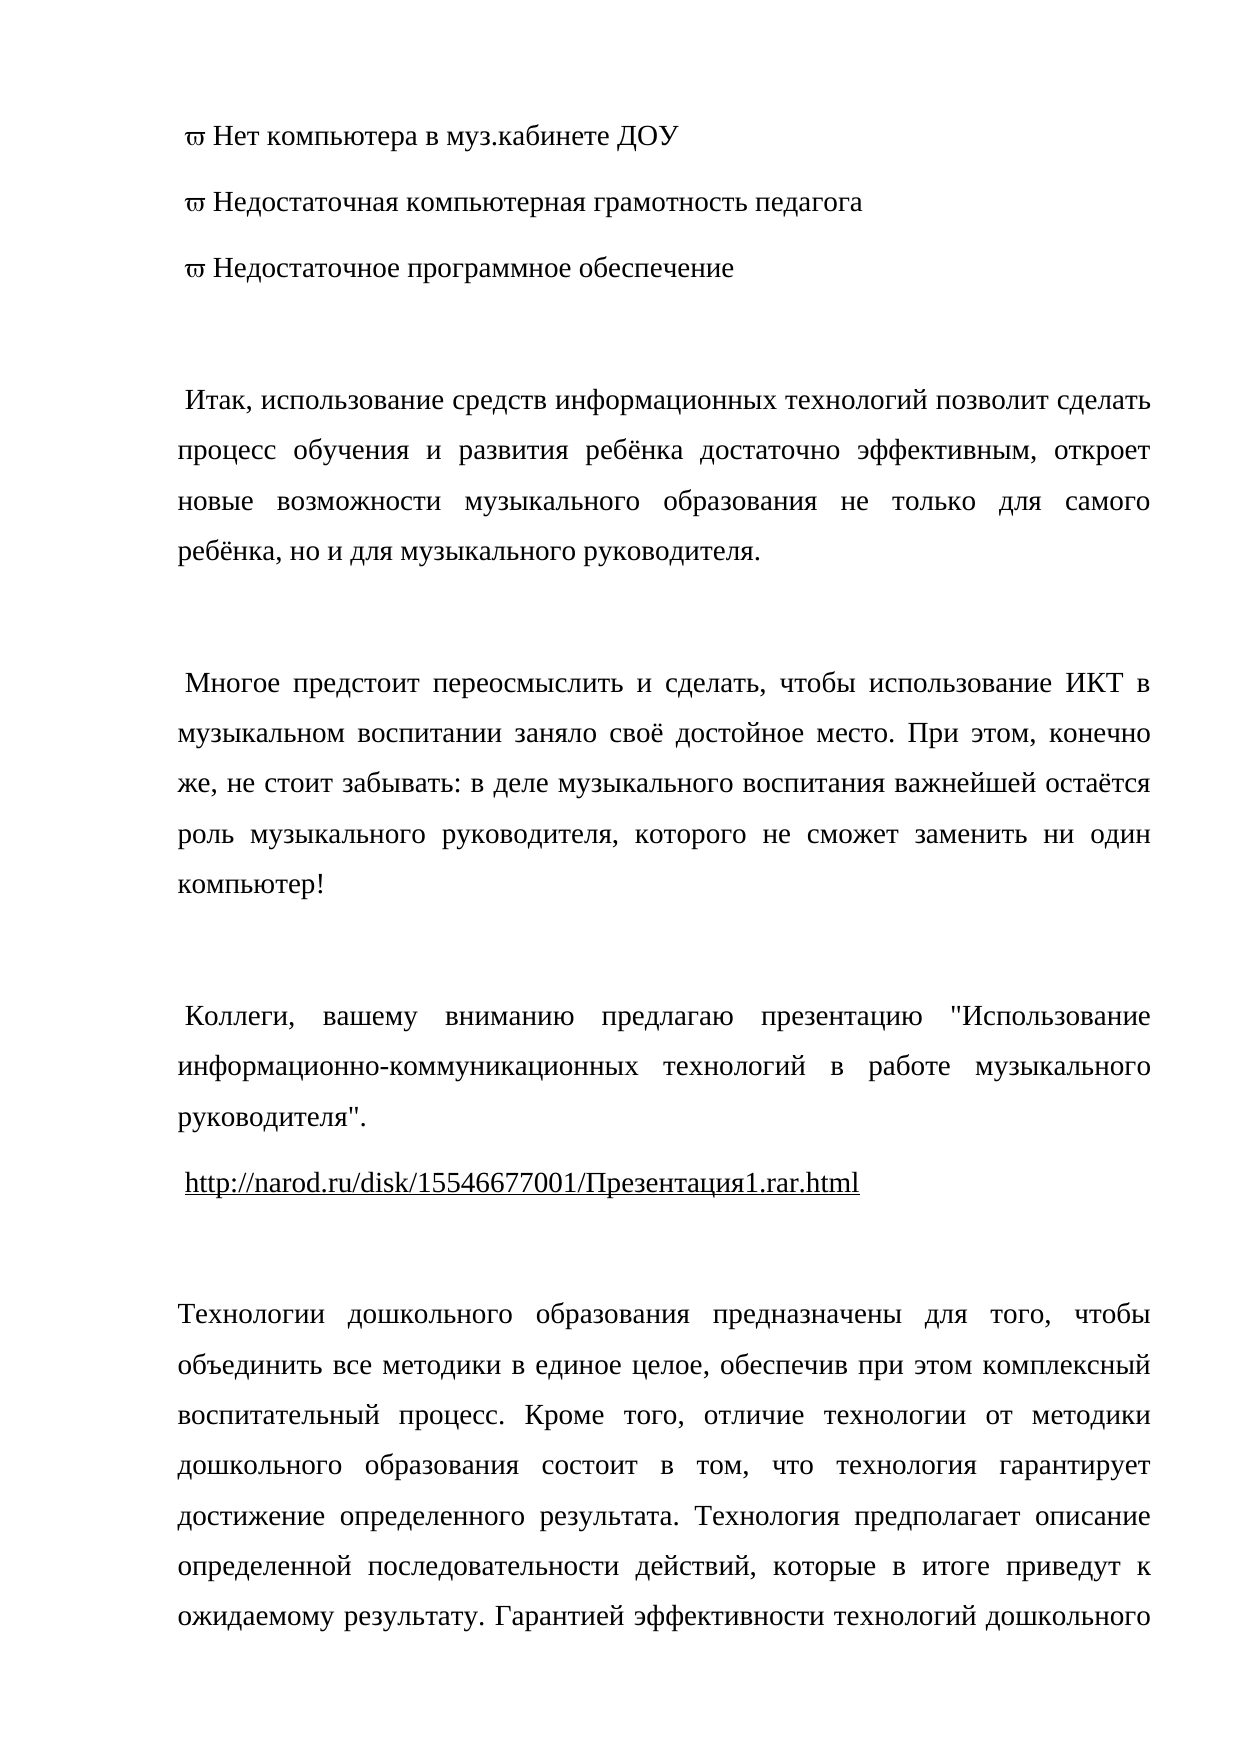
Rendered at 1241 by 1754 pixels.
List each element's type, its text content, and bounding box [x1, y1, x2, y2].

text http://narod.ru/disk/15546677001/Презентация1.rar.html [177, 1165, 1152, 1198]
text Недостаточная компьютерная грамотность педагога [177, 184, 1152, 218]
text Многое предстоит переосмыслить и сделать, чтобы использование ИКТ в музыкальном воспитании заняло своё достойное место. При этом, конечно же, не стоит забывать: в деле музыкального воспитания важнейшей остаётся роль музыкального руководителя, которого не сможет заменить ни один компьютер! [177, 665, 1152, 900]
text Коллеги, вашему вниманию предлагаю презентацию "Использование информационно-коммуникационных технологий в работе музыкального руководителя". [177, 998, 1152, 1132]
text Нет компьютера в муз.кабинете ДОУ [177, 118, 1152, 152]
text Итак, использование средств информационных технологий позволит сделать процесс обучения и развития ребёнка достаточно эффективным, откроет новые возможности музыкального образования не только для самого ребёнка, но и для музыкального руководителя. [177, 382, 1152, 567]
text Недостаточное программное обеспечение [177, 250, 1152, 284]
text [177, 1297, 1152, 1632]
